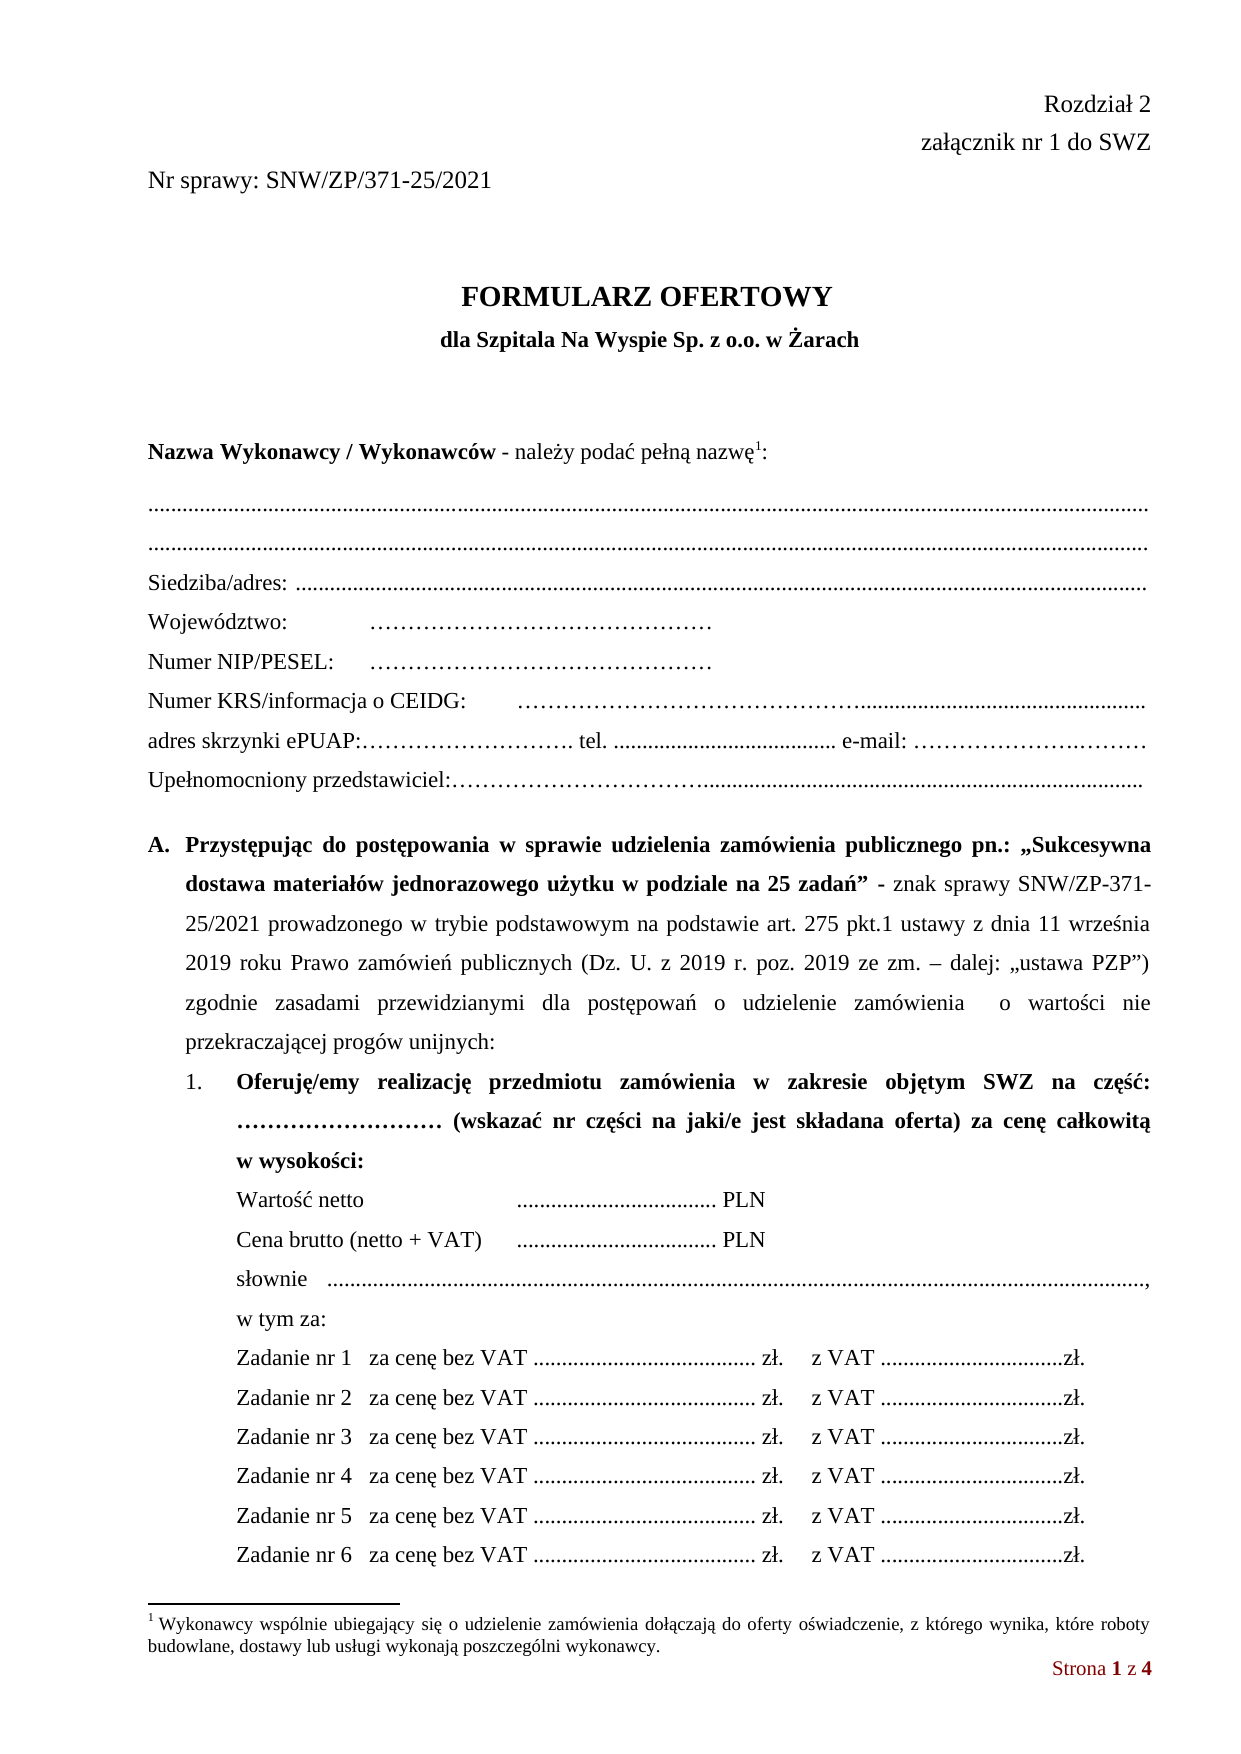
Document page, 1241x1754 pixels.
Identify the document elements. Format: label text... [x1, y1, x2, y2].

text Województwo: ……………………………………… [148, 608, 1152, 635]
text Wartość netto ................................... PLN [236, 1186, 1152, 1212]
text Zadanie nr 2 za cenę bez VAT ....................................... zł. z VAT ................................zł. [236, 1383, 1152, 1410]
text Nazwa Wykonawcy / Wykonawców - należy podać pełną nazwę: [148, 438, 1152, 464]
text Numer NIP/PESEL: ……………………………………… [148, 648, 1152, 674]
text FORMULARZ OFERTOWY dla Szpitala Na Wyspie Sp. z o.o. w Żarach [148, 279, 1152, 352]
list Przystępując do postępowania w sprawie udzielenia zamówienia publicznego pn.: „Sukcesywna dostawa materiałów jednorazowego użytku w podziale na 25 zadań” - znak sprawy SNW/ZP-371-25/2021 prowadzonego w trybie podstawowym na podstawie art. 275 pkt.1 ustawy z dnia 11 września 2019 roku Prawo zamówień publicznych (Dz. U. z 2019 r. poz. 2019 ze zm. – dalej: „ustawa PZP”) zgodnie zasadami przewidzianymi dla postępowań o udzielenie zamówienia o wartości nie przekraczającej progów unijnych: [148, 831, 1152, 1054]
list Oferuję/emy realizację przedmiotu zamówienia w zakresie objętym SWZ na część: ……………………… (wskazać nr części na jaki/e jest składana oferta) za cenę całkowitą w wysokości: [185, 1068, 1152, 1173]
text Cena brutto (netto + VAT) ................................... PLN [236, 1226, 1152, 1252]
text ............................................................................................................................................................................... [148, 490, 1152, 516]
text Numer KRS/informacja o CEIDG: ……………………………………….................................................. [148, 687, 1152, 714]
text Zadanie nr 3 za cenę bez VAT ....................................... zł. z VAT ................................zł. [236, 1423, 1152, 1449]
text Rozdział 2 [148, 89, 1151, 117]
text załącznik nr 1 do SWZ [148, 127, 1151, 156]
text słownie ..............................................................................................................................................., w tym za: [236, 1265, 1152, 1331]
text adres skrzynki ePUAP:………………………. tel. ....................................... e-mail: ………………….……… [148, 727, 1152, 753]
text Zadanie nr 1 za cenę bez VAT ....................................... zł. z VAT ................................zł. [236, 1344, 1152, 1370]
text Zadanie nr 4 za cenę bez VAT ....................................... zł. z VAT ................................zł. [236, 1462, 1152, 1489]
text Zadanie nr 5 za cenę bez VAT ....................................... zł. z VAT ................................zł. [236, 1502, 1152, 1528]
text Siedziba/adres: ..................................................................................................................................................... [148, 569, 1152, 595]
text Upełnomocniony przedstawiciel:……………………………............................................................................. [148, 766, 1152, 793]
text Nr sprawy: SNW/ZP/371-25/2021 [148, 165, 1152, 194]
text ............................................................................................................................................................................... [148, 529, 1152, 556]
text Zadanie nr 6 za cenę bez VAT ....................................... zł. z VAT ................................zł. [236, 1541, 1152, 1568]
